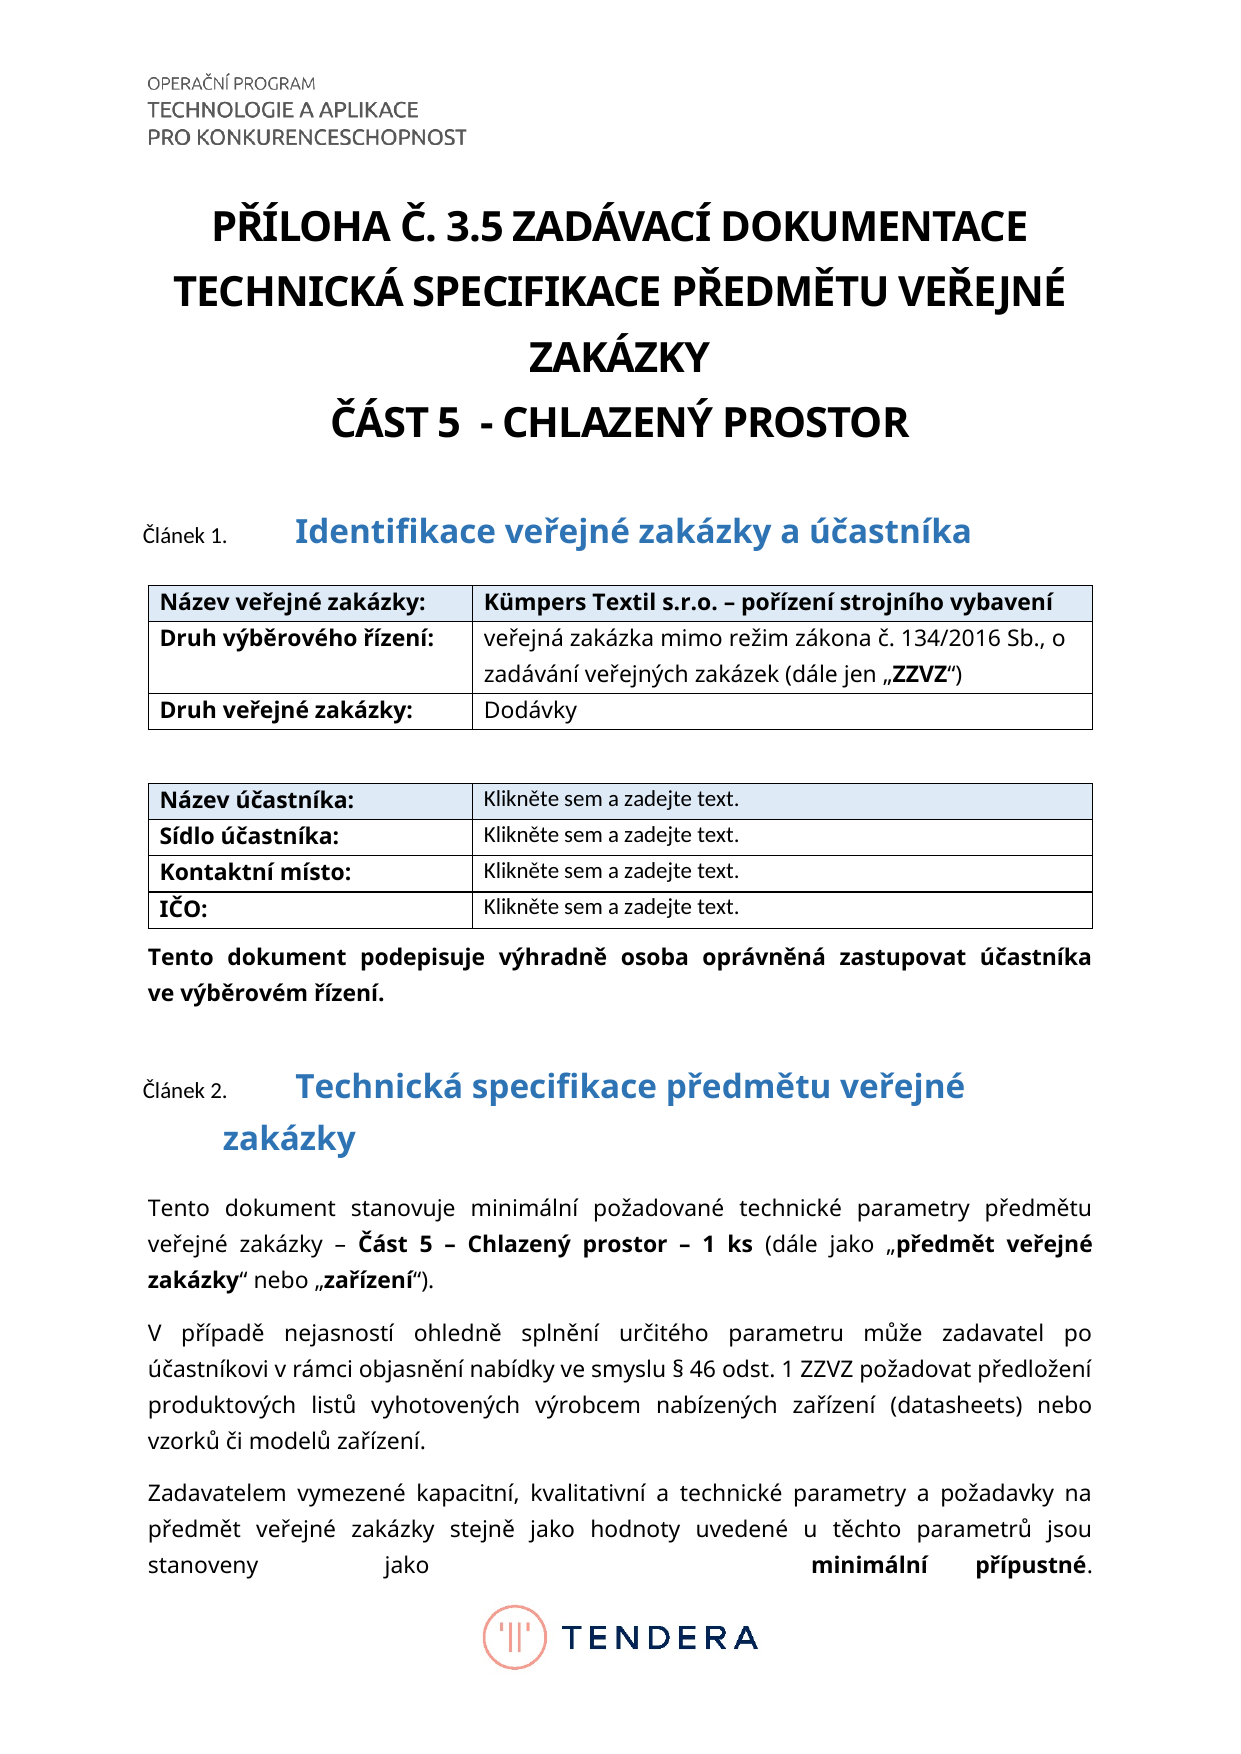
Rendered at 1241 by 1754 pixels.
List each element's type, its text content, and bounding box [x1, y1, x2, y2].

title příloha č. 3.5 zadávací dokumentace [148, 197, 1093, 254]
table_header Kümpers Textil s.r.o. – pořízení strojního vybavení [473, 586, 1092, 621]
table_cell Kontaktní místo: [149, 856, 472, 891]
table_cell Sídlo účastníka: [149, 820, 472, 855]
table_header Název účastníka: [149, 784, 472, 819]
table_cell Dodávky [473, 694, 1092, 729]
table_cell veřejná zakázka mimo režim zákona č. 134/2016 Sb., o zadávání veřejných zakázek (dále jen „ZZVZ“) [473, 622, 1092, 693]
table_header Název veřejné zakázky: [149, 586, 472, 621]
text V případě nejasností ohledně splnění určitého parametru může zadavatel po účastníkovi v rámci objasnění nabídky ve smyslu § 46 odst. 1 ZZVZ požadovat předložení produktových listů vyhotovených výrobcem nabízených zařízení (datasheets) nebo vzorků či modelů zařízení. [148, 1317, 1093, 1456]
subtitle Identifikace veřejné zakázky a účastníka [185, 508, 1093, 553]
title část 5 - chlazený prostor [148, 393, 1093, 449]
table_cell Druh výběrového řízení: [149, 622, 472, 693]
table_cell Druh veřejné zakázky: [149, 694, 472, 729]
subtitle Technická specifikace předmětu veřejné zakázky [185, 1063, 1093, 1161]
picture [147, 73, 467, 145]
text Tento dokument podepisuje výhradně osoba oprávněná zastupovat účastníka ve výběrovém řízení. [148, 941, 1093, 1008]
text Tento dokument stanovuje minimální požadované technické parametry předmětu veřejné zakázky – Část 5 – Chlazený prostor – 1 ks (dále jako „předmět veřejné zakázky“ nebo „zařízení“). [148, 1192, 1093, 1296]
table_cell IČO: [149, 893, 472, 928]
picture [448, 1580, 793, 1710]
title technická specifikace předmětu veřejné zakázky [148, 262, 1093, 384]
